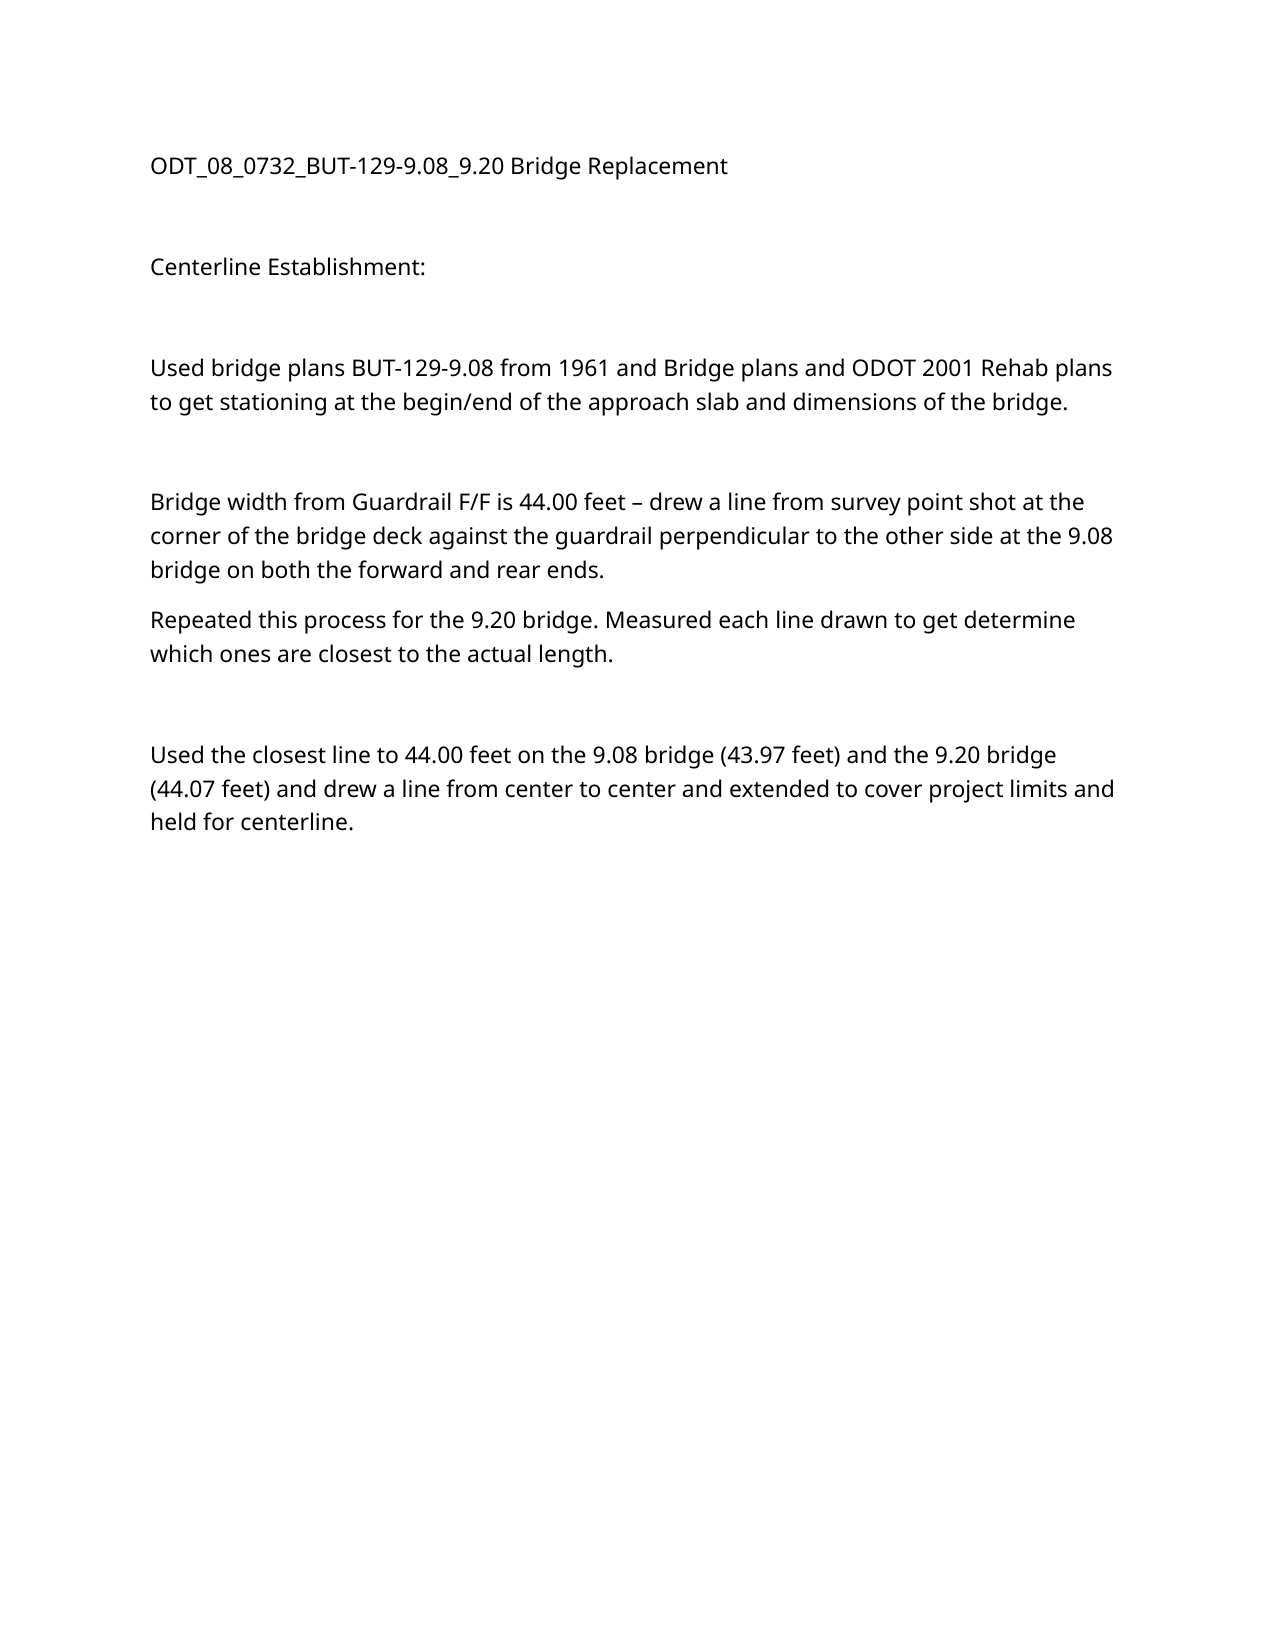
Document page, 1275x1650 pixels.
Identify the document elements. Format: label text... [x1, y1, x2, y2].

text Used bridge plans BUT-129-9.08 from 1961 and Bridge plans and ODOT 2001 Rehab plans to get stationing at the begin/end of the approach slab and dimensions of the bridge. [150, 352, 1125, 417]
text Bridge width from Guardrail F/F is 44.00 feet – drew a line from survey point shot at the corner of the bridge deck against the guardrail perpendicular to the other side at the 9.08 bridge on both the forward and rear ends. [150, 486, 1125, 585]
text Centerline Establishment: [150, 251, 1125, 282]
text Repeated this process for the 9.20 bridge. Measured each line drawn to get determine which ones are closest to the actual length. [150, 604, 1125, 669]
text ODT_08_0732_BUT-129-9.08_9.20 Bridge Replacement [150, 150, 1125, 181]
text Used the closest line to 44.00 feet on the 9.08 bridge (43.97 feet) and the 9.20 bridge (44.07 feet) and drew a line from center to center and extended to cover project limits and held for centerline. [150, 739, 1125, 837]
